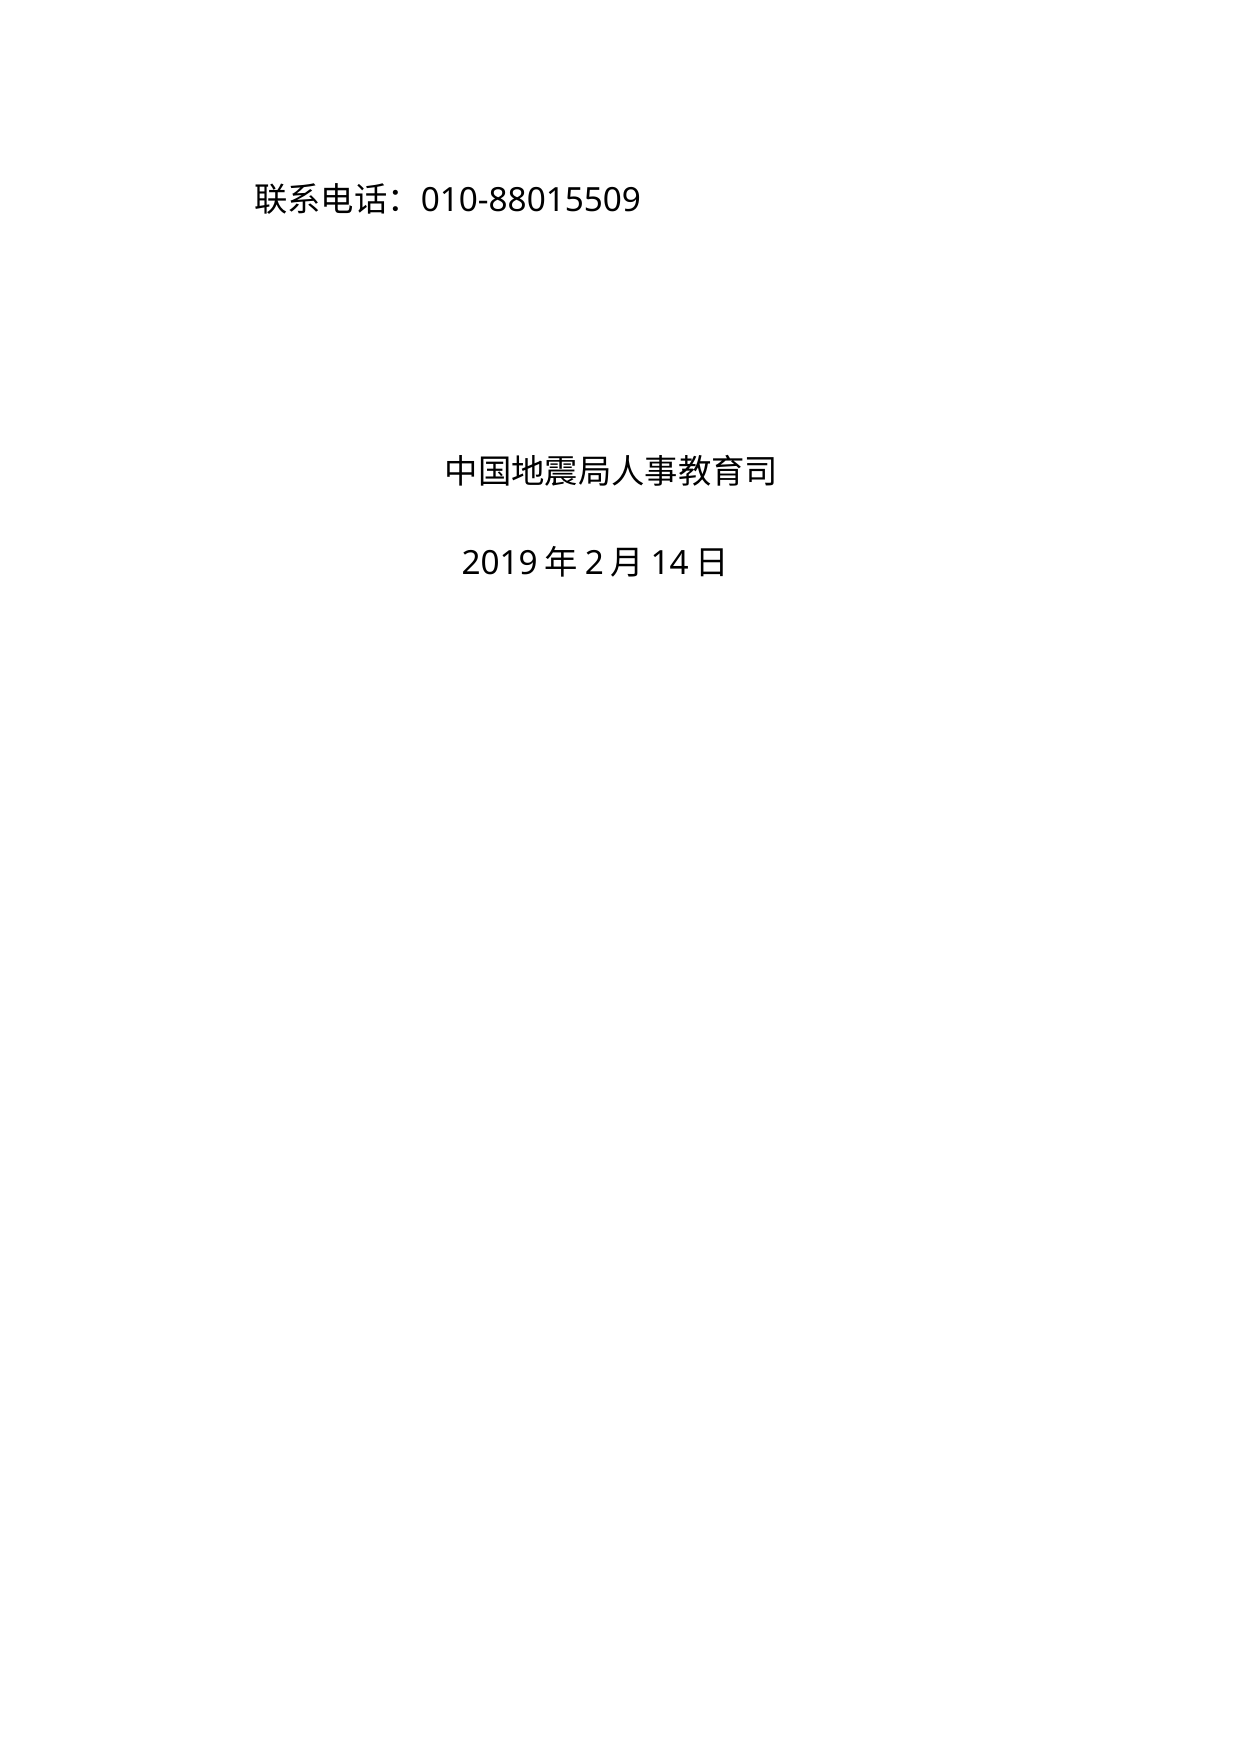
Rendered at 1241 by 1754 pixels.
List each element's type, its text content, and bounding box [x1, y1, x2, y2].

text 联系电话：010-88015509 [187, 152, 1053, 243]
text 2019年2月14日 [187, 514, 1053, 605]
text 中国地震局人事教育司 [187, 424, 1053, 514]
